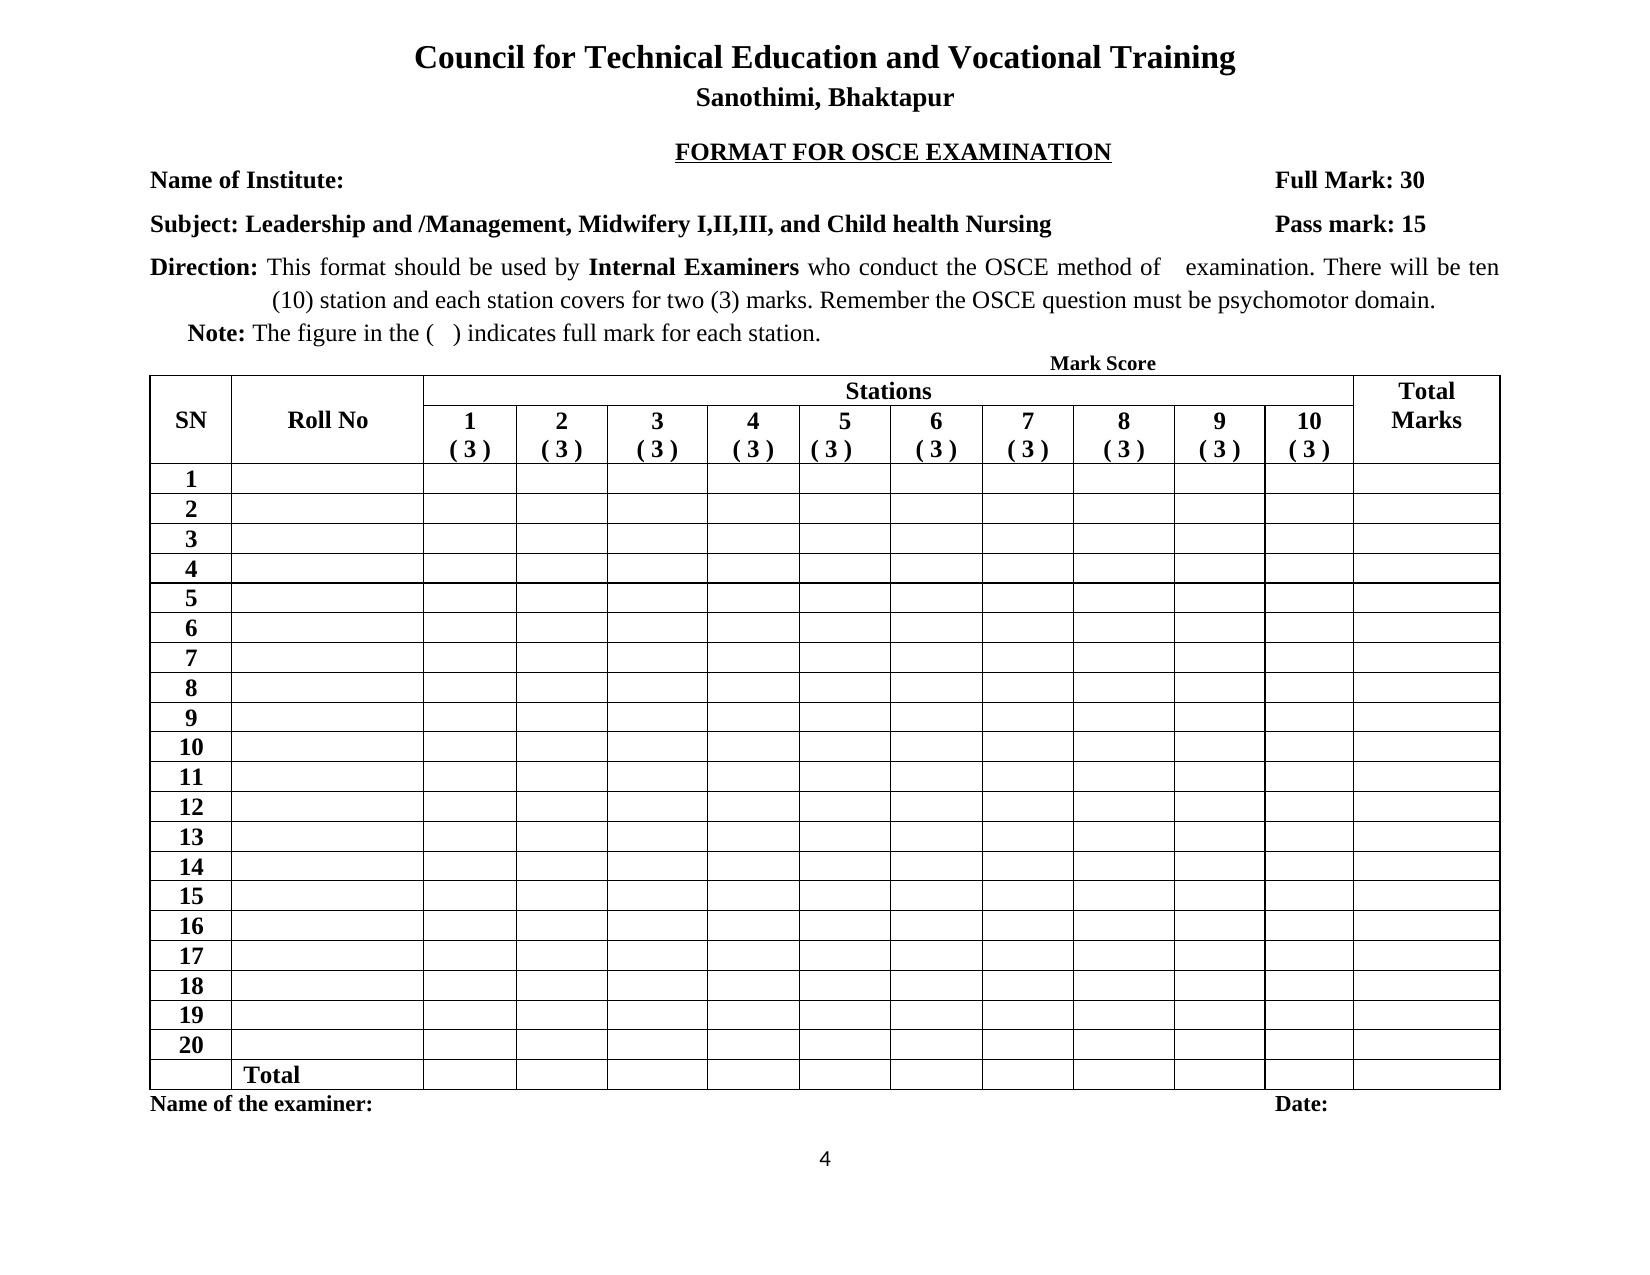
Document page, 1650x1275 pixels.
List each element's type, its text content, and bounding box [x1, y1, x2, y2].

table_cell [608, 464, 707, 493]
table_cell [232, 554, 423, 582]
table_cell [517, 1001, 607, 1029]
table_cell [424, 703, 516, 731]
table_cell [517, 762, 607, 791]
table_cell [800, 762, 890, 791]
table_cell [708, 971, 799, 999]
table_cell [983, 1060, 1073, 1089]
text Sanothimi, Bhaktapur [150, 82, 1500, 113]
table_cell [800, 464, 890, 493]
table_cell [1266, 1001, 1353, 1029]
table_cell [983, 643, 1073, 672]
table_cell [232, 613, 423, 642]
table_cell [800, 732, 890, 761]
table_cell [424, 494, 516, 523]
table_cell [800, 822, 890, 851]
table_cell [424, 584, 516, 612]
table_cell [1074, 911, 1174, 940]
text Name of the examiner: Date: [150, 1090, 1500, 1116]
table_cell 19 [151, 1001, 231, 1029]
table_cell [517, 584, 607, 612]
table_cell 10 ( 3 ) [1266, 406, 1353, 463]
table_cell 10 [151, 732, 231, 761]
table_cell [1354, 613, 1499, 642]
table_cell [1175, 971, 1264, 999]
table_cell [424, 1030, 516, 1059]
table_cell [708, 643, 799, 672]
table_cell [1266, 1030, 1353, 1059]
text Council for Technical Education and Vocational Training [150, 37, 1500, 76]
table_cell [608, 673, 707, 702]
table_cell 17 [151, 941, 231, 970]
table_cell [1354, 1001, 1499, 1029]
table_cell [800, 881, 890, 910]
table_cell [608, 703, 707, 731]
table_cell 9 [151, 703, 231, 731]
table_cell [517, 822, 607, 851]
table_cell [1175, 613, 1264, 642]
table_cell [891, 1060, 982, 1089]
table_cell [1266, 613, 1353, 642]
table_cell [708, 613, 799, 642]
table_cell [232, 762, 423, 791]
table_cell [424, 852, 516, 880]
text Name of Institute: Full Mark: 30 [150, 166, 1500, 194]
table_cell [891, 703, 982, 731]
table_cell 2 ( 3 ) [517, 406, 607, 463]
table_cell [708, 911, 799, 940]
table_cell [1354, 941, 1499, 970]
table_cell [1175, 792, 1264, 821]
table_cell [1354, 792, 1499, 821]
table_cell 13 [151, 822, 231, 851]
table_cell [1354, 673, 1499, 702]
table_cell [1354, 1060, 1499, 1089]
table_cell 7 ( 3 ) [983, 406, 1073, 463]
table_cell [708, 881, 799, 910]
table_cell 20 [151, 1030, 231, 1059]
table_cell [517, 852, 607, 880]
table_cell [891, 941, 982, 970]
table_cell 1 ( 3 ) [424, 406, 516, 463]
table_cell [1354, 1030, 1499, 1059]
table_cell [151, 1060, 231, 1089]
table_cell [708, 852, 799, 880]
table_cell [1175, 881, 1264, 910]
table_cell [517, 1030, 607, 1059]
table_cell [1074, 494, 1174, 523]
table_cell [1175, 494, 1264, 523]
table_cell [424, 524, 516, 553]
table_cell [983, 881, 1073, 910]
table_cell [800, 613, 890, 642]
table_cell [891, 762, 982, 791]
table_cell [708, 464, 799, 493]
text Note: The figure in the ( ) indicates full mark for each station. [187, 318, 1500, 347]
table_cell 16 [151, 911, 231, 940]
table_cell [1074, 881, 1174, 910]
table_cell [708, 1060, 799, 1089]
table_cell [608, 584, 707, 612]
table_cell [1266, 762, 1353, 791]
table_cell [608, 822, 707, 851]
table_cell [1354, 584, 1499, 612]
table_cell [983, 524, 1073, 553]
table_cell 4 [151, 554, 231, 582]
table_cell [1074, 643, 1174, 672]
table_cell [608, 554, 707, 582]
table_cell [517, 494, 607, 523]
table_cell 8 ( 3 ) [1074, 406, 1174, 463]
table_cell [1266, 971, 1353, 999]
table_cell [232, 524, 423, 553]
table_cell [1266, 1060, 1353, 1089]
table_cell [517, 792, 607, 821]
table_cell [891, 822, 982, 851]
table_cell [232, 911, 423, 940]
table_cell [608, 1001, 707, 1029]
table_cell [1074, 941, 1174, 970]
table_cell [1074, 584, 1174, 612]
table_cell [1175, 941, 1264, 970]
table_cell [1354, 464, 1499, 493]
table_cell [608, 494, 707, 523]
table_cell [983, 941, 1073, 970]
table_cell [1266, 494, 1353, 523]
table_header Stations [424, 376, 1353, 405]
table_cell [517, 613, 607, 642]
table_cell [232, 643, 423, 672]
table_cell [424, 911, 516, 940]
table_cell [608, 643, 707, 672]
table_cell [983, 911, 1073, 940]
table_cell [424, 822, 516, 851]
table_cell [608, 1060, 707, 1089]
table_cell [1175, 1060, 1264, 1089]
table_cell [1074, 673, 1174, 702]
table_cell [517, 971, 607, 999]
table_cell 14 [151, 852, 231, 880]
table_cell [232, 881, 423, 910]
table_cell [232, 852, 423, 880]
table_cell 6 [151, 613, 231, 642]
table_cell [708, 554, 799, 582]
table_cell [891, 643, 982, 672]
table_header Roll No [232, 376, 423, 463]
table_cell 4 ( 3 ) [708, 406, 799, 463]
table_cell [891, 584, 982, 612]
table_cell [1175, 554, 1264, 582]
table_cell [1175, 584, 1264, 612]
table_cell [800, 911, 890, 940]
text Mark Score [975, 351, 1500, 375]
table_cell [517, 643, 607, 672]
table_cell [424, 792, 516, 821]
table_cell [1354, 911, 1499, 940]
table_cell [1354, 971, 1499, 999]
table_cell 2 [151, 494, 231, 523]
table_cell [608, 911, 707, 940]
table_cell [608, 762, 707, 791]
table_cell [983, 464, 1073, 493]
text Subject: Leadership and /Management, Midwifery I,II,III, and Child health Nursing Pass mark: 15 [150, 209, 1500, 237]
table_cell [608, 613, 707, 642]
table_cell [708, 673, 799, 702]
table_cell [608, 971, 707, 999]
table_cell 1 [151, 464, 231, 493]
table_cell [800, 1030, 890, 1059]
table_cell [800, 643, 890, 672]
table_cell [232, 703, 423, 731]
table_cell [891, 524, 982, 553]
table_cell [1074, 762, 1174, 791]
table_cell [983, 1001, 1073, 1029]
table_cell [708, 792, 799, 821]
text Direction: This format should be used by Internal Examiners who conduct the OSCE method of examination. There will be ten (10) station and each station covers for two (3) marks. Remember the OSCE question must be psychomotor domain. [150, 252, 1500, 313]
table_cell [708, 941, 799, 970]
table_cell 9 ( 3 ) [1175, 406, 1264, 463]
table_cell [1354, 524, 1499, 553]
table_cell [891, 732, 982, 761]
table_cell [608, 1030, 707, 1059]
table_cell [424, 613, 516, 642]
table_cell [517, 941, 607, 970]
table_cell [800, 852, 890, 880]
table_cell [232, 464, 423, 493]
table_cell [424, 881, 516, 910]
table_cell [232, 822, 423, 851]
table_cell [1074, 554, 1174, 582]
table_cell [1074, 613, 1174, 642]
table_cell [517, 464, 607, 493]
table_cell [1074, 464, 1174, 493]
table_cell [891, 852, 982, 880]
table_cell 3 ( 3 ) [608, 406, 707, 463]
table_cell [891, 673, 982, 702]
table_cell [800, 792, 890, 821]
table_cell [800, 554, 890, 582]
table_cell [708, 762, 799, 791]
table_cell [891, 613, 982, 642]
table_cell [800, 524, 890, 553]
table_cell [1266, 881, 1353, 910]
table_cell [424, 1060, 516, 1089]
table_cell [424, 643, 516, 672]
table_cell [517, 732, 607, 761]
table_cell [708, 732, 799, 761]
table_cell [424, 464, 516, 493]
table_cell [983, 732, 1073, 761]
table_cell [232, 792, 423, 821]
table_cell [800, 494, 890, 523]
table_cell [1175, 732, 1264, 761]
table_cell [424, 673, 516, 702]
table_cell [608, 881, 707, 910]
table_cell [424, 941, 516, 970]
table_cell [983, 792, 1073, 821]
table_cell [1175, 762, 1264, 791]
table_cell [1175, 822, 1264, 851]
table_cell [424, 554, 516, 582]
table_cell [608, 732, 707, 761]
table_cell [232, 732, 423, 761]
table_cell [1175, 524, 1264, 553]
table_cell [708, 524, 799, 553]
table_cell [1074, 732, 1174, 761]
table_cell [1266, 673, 1353, 702]
table_cell [1266, 643, 1353, 672]
table_cell [800, 1060, 890, 1089]
table_cell [983, 673, 1073, 702]
table_cell [1074, 822, 1174, 851]
table_cell [1266, 703, 1353, 731]
table_cell [708, 1001, 799, 1029]
table_cell [708, 703, 799, 731]
table_cell [608, 852, 707, 880]
table_cell 15 [151, 881, 231, 910]
table_cell [983, 584, 1073, 612]
table_cell [232, 494, 423, 523]
table_cell [232, 1001, 423, 1029]
table_cell [608, 792, 707, 821]
table_cell [891, 1001, 982, 1029]
table_header Total Marks [1354, 376, 1499, 463]
text FORMAT FOR OSCE EXAMINATION [600, 137, 1500, 166]
table_cell [708, 494, 799, 523]
table_cell [517, 554, 607, 582]
table_cell [708, 584, 799, 612]
table_cell [983, 971, 1073, 999]
table_cell [1175, 852, 1264, 880]
table_cell [424, 762, 516, 791]
table_cell [1175, 1030, 1264, 1059]
table_cell [1266, 584, 1353, 612]
table_cell [232, 971, 423, 999]
table_cell [708, 822, 799, 851]
table_cell 5 ( 3 ) [800, 406, 890, 463]
table_cell [1074, 792, 1174, 821]
table_cell [1266, 792, 1353, 821]
table_cell 18 [151, 971, 231, 999]
table_cell [517, 524, 607, 553]
table_cell [800, 1001, 890, 1029]
table_cell 5 [151, 584, 231, 612]
table_cell [1354, 762, 1499, 791]
table_cell [983, 703, 1073, 731]
table_cell [891, 554, 982, 582]
table_cell [1354, 881, 1499, 910]
table_cell [983, 762, 1073, 791]
table_cell [1266, 911, 1353, 940]
table_cell [1175, 673, 1264, 702]
table_cell [1354, 643, 1499, 672]
table_cell [1175, 703, 1264, 731]
table_cell [1266, 464, 1353, 493]
table_cell [983, 613, 1073, 642]
table_cell [891, 464, 982, 493]
table_cell [232, 1030, 423, 1059]
table_cell [1175, 464, 1264, 493]
table_cell [983, 494, 1073, 523]
table_cell [708, 1030, 799, 1059]
table_cell [800, 941, 890, 970]
table_cell [800, 673, 890, 702]
table_cell [1074, 703, 1174, 731]
table_cell [983, 1030, 1073, 1059]
table_cell 8 [151, 673, 231, 702]
table_cell [424, 1001, 516, 1029]
table_cell [1354, 822, 1499, 851]
table_cell [1074, 971, 1174, 999]
table_cell [1266, 524, 1353, 553]
table_cell [1175, 911, 1264, 940]
table_cell [1354, 494, 1499, 523]
table_cell [891, 494, 982, 523]
table_cell [232, 584, 423, 612]
table_cell 11 [151, 762, 231, 791]
table_cell [891, 881, 982, 910]
table_cell [232, 673, 423, 702]
table_cell 7 [151, 643, 231, 672]
table_cell [1354, 852, 1499, 880]
table_cell [891, 971, 982, 999]
table_cell [232, 941, 423, 970]
table_cell [608, 524, 707, 553]
table_cell [1354, 703, 1499, 731]
table_cell [608, 941, 707, 970]
table_cell [424, 971, 516, 999]
table_cell [1074, 1030, 1174, 1059]
table_cell [983, 852, 1073, 880]
table_cell [1354, 554, 1499, 582]
table_cell [517, 911, 607, 940]
table_cell [983, 554, 1073, 582]
table_cell 12 [151, 792, 231, 821]
table_cell [1266, 822, 1353, 851]
table_cell [891, 911, 982, 940]
table_cell [1266, 732, 1353, 761]
table_cell [424, 732, 516, 761]
table_cell [517, 881, 607, 910]
table_cell Total [232, 1060, 423, 1089]
table_cell [800, 584, 890, 612]
table_cell [1074, 1001, 1174, 1029]
table_cell [891, 792, 982, 821]
table_cell [1266, 941, 1353, 970]
table_cell [983, 822, 1073, 851]
table_cell [517, 703, 607, 731]
table_header SN [151, 376, 231, 463]
table_cell [1175, 1001, 1264, 1029]
table_cell [800, 703, 890, 731]
table_cell [1266, 852, 1353, 880]
table_cell 3 [151, 524, 231, 553]
table_cell [891, 1030, 982, 1059]
table_cell [1266, 554, 1353, 582]
table_cell [1074, 524, 1174, 553]
table_cell [517, 673, 607, 702]
table_cell [1074, 852, 1174, 880]
table_cell [1074, 1060, 1174, 1089]
table_cell [1354, 732, 1499, 761]
table_cell [1175, 643, 1264, 672]
table_cell [517, 1060, 607, 1089]
table_cell [800, 971, 890, 999]
table_cell 6 ( 3 ) [891, 406, 982, 463]
